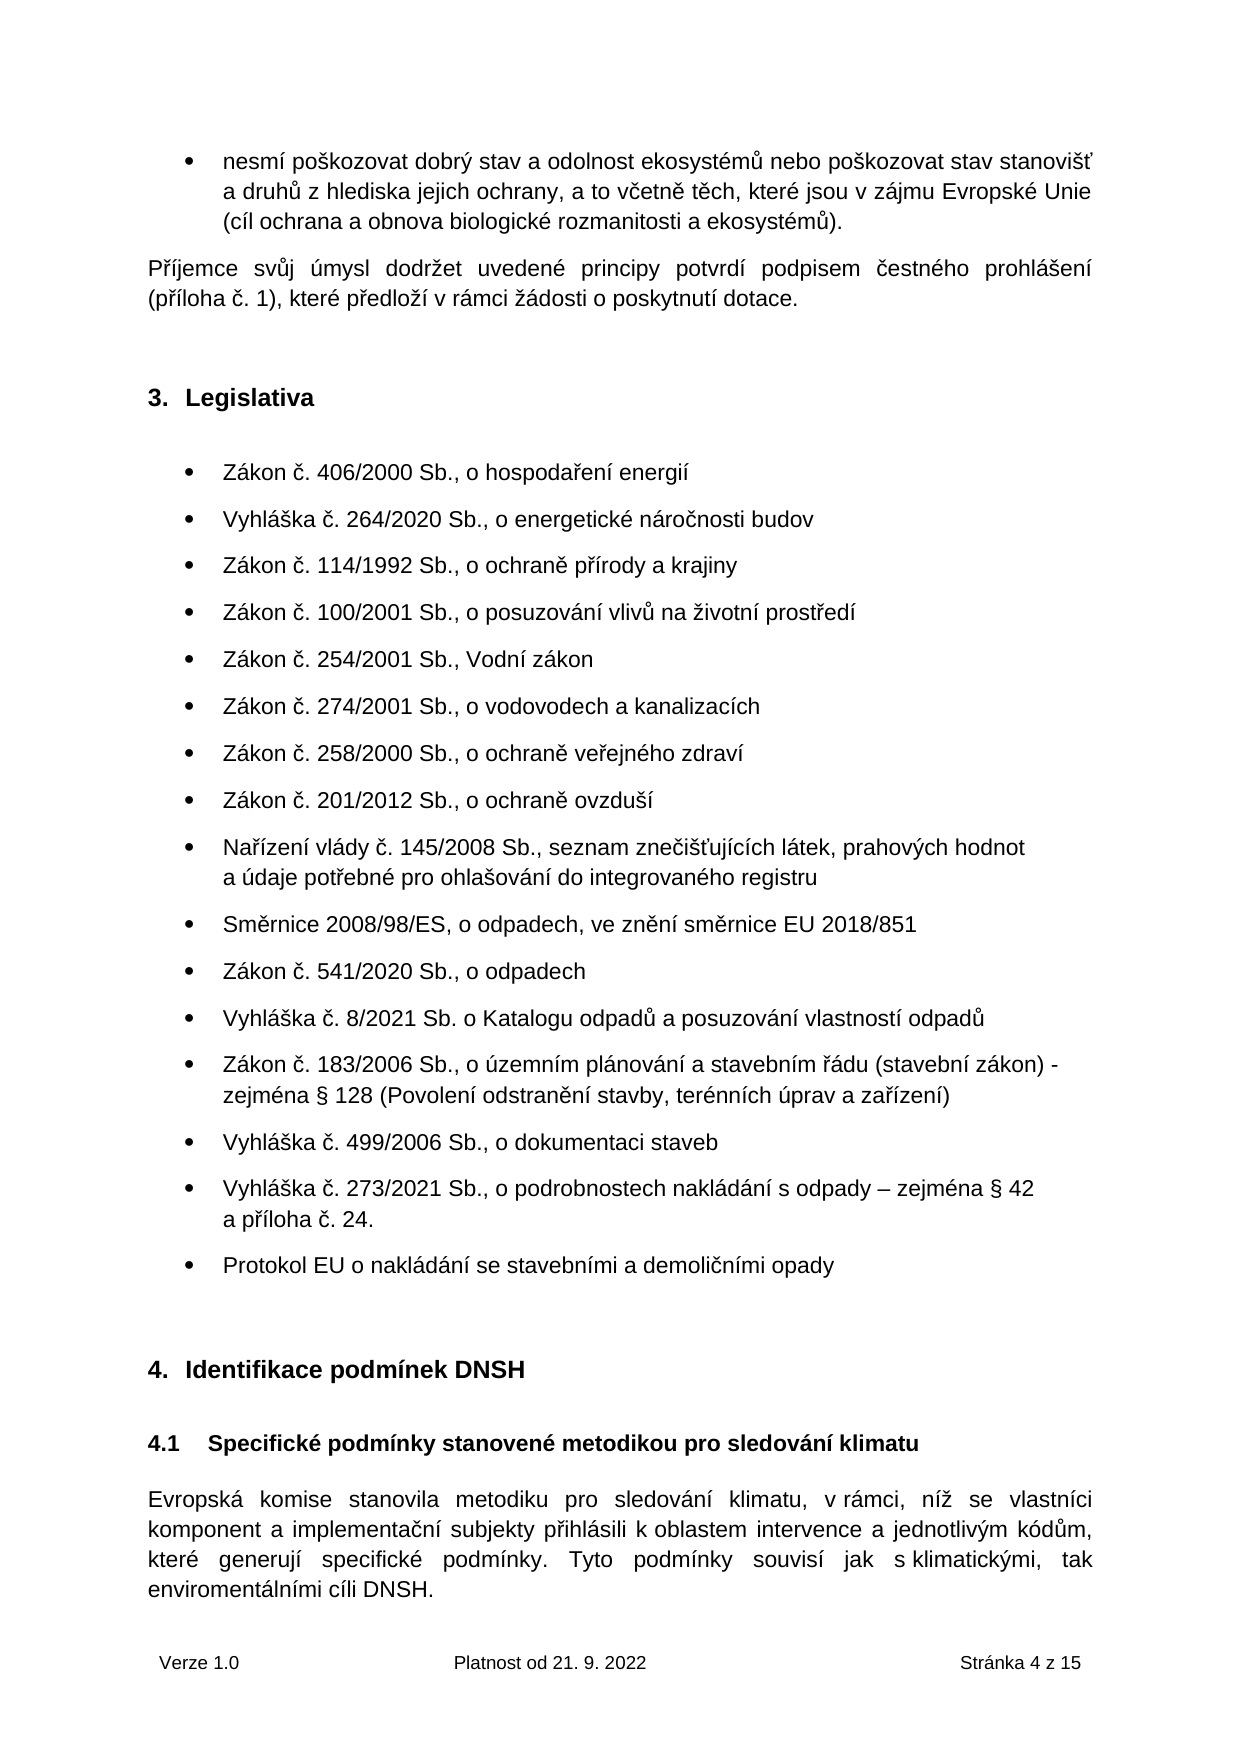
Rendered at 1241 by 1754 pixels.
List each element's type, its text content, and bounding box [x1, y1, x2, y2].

list Směrnice 2008/98/ES, o odpadech, ve znění směrnice EU 2018/851 [185, 911, 1093, 937]
list Vyhláška č. 273/2021 Sb., o podrobnostech nakládání s odpady – zejména § 42 a příloha č. 24. [185, 1175, 1093, 1232]
list Zákon č. 100/2001 Sb., o posuzování vlivů na životní prostředí [185, 599, 1093, 626]
list Zákon č. 258/2000 Sb., o ochraně veřejného zdraví [185, 740, 1093, 766]
list Zákon č. 201/2012 Sb., o ochraně ovzduší [185, 787, 1093, 813]
list Zákon č. 406/2000 Sb., o hospodaření energií [185, 459, 1093, 485]
list Zákon č. 183/2006 Sb., o územním plánování a stavebním řádu (stavební zákon) - zejména § 128 (Povolení odstranění stavby, terénních úprav a zařízení) [185, 1051, 1093, 1108]
list Protokol EU o nakládání se stavebními a demoličními opady [185, 1252, 1093, 1279]
subtitle Specifické podmínky stanovené metodikou pro sledování klimatu [148, 1430, 1093, 1457]
subtitle Legislativa [148, 383, 1093, 412]
list Zákon č. 541/2020 Sb., o odpadech [185, 958, 1093, 984]
list Nařízení vlády č. 145/2008 Sb., seznam znečišťujících látek, prahových hodnot a údaje potřebné pro ohlašování do integrovaného registru [185, 834, 1093, 890]
list Vyhláška č. 499/2006 Sb., o dokumentaci staveb [185, 1128, 1093, 1155]
list nesmí poškozovat dobrý stav a odolnost ekosystémů nebo poškozovat stav stanovišť a druhů z hlediska jejich ochrany, a to včetně těch, které jsou v zájmu Evropské Unie (cíl ochrana a obnova biologické rozmanitosti a ekosystémů). [185, 148, 1093, 234]
subtitle Identifikace podmínek DNSH [148, 1354, 1093, 1383]
list Zákon č. 114/1992 Sb., o ochraně přírody a krajiny [185, 552, 1093, 579]
text Příjemce svůj úmysl dodržet uvedené principy potvrdí podpisem čestného prohlášení (příloha č. 1), které předloží v rámci žádosti o poskytnutí dotace. [148, 255, 1093, 311]
list Zákon č. 254/2001 Sb., Vodní zákon [185, 646, 1093, 673]
list Vyhláška č. 8/2021 Sb. o Katalogu odpadů a posuzování vlastností odpadů [185, 1004, 1093, 1031]
list Zákon č. 274/2001 Sb., o vodovodech a kanalizacích [185, 693, 1093, 719]
list Vyhláška č. 264/2020 Sb., o energetické náročnosti budov [185, 506, 1093, 532]
text Evropská komise stanovila metodiku pro sledování klimatu, v rámci, níž se vlastníci komponent a implementační subjekty přihlásili k oblastem intervence a jednotlivým kódům, které generují specifické podmínky. Tyto podmínky souvisí jak s klimatickými, tak enviromentálními cíli DNSH. [148, 1486, 1093, 1602]
